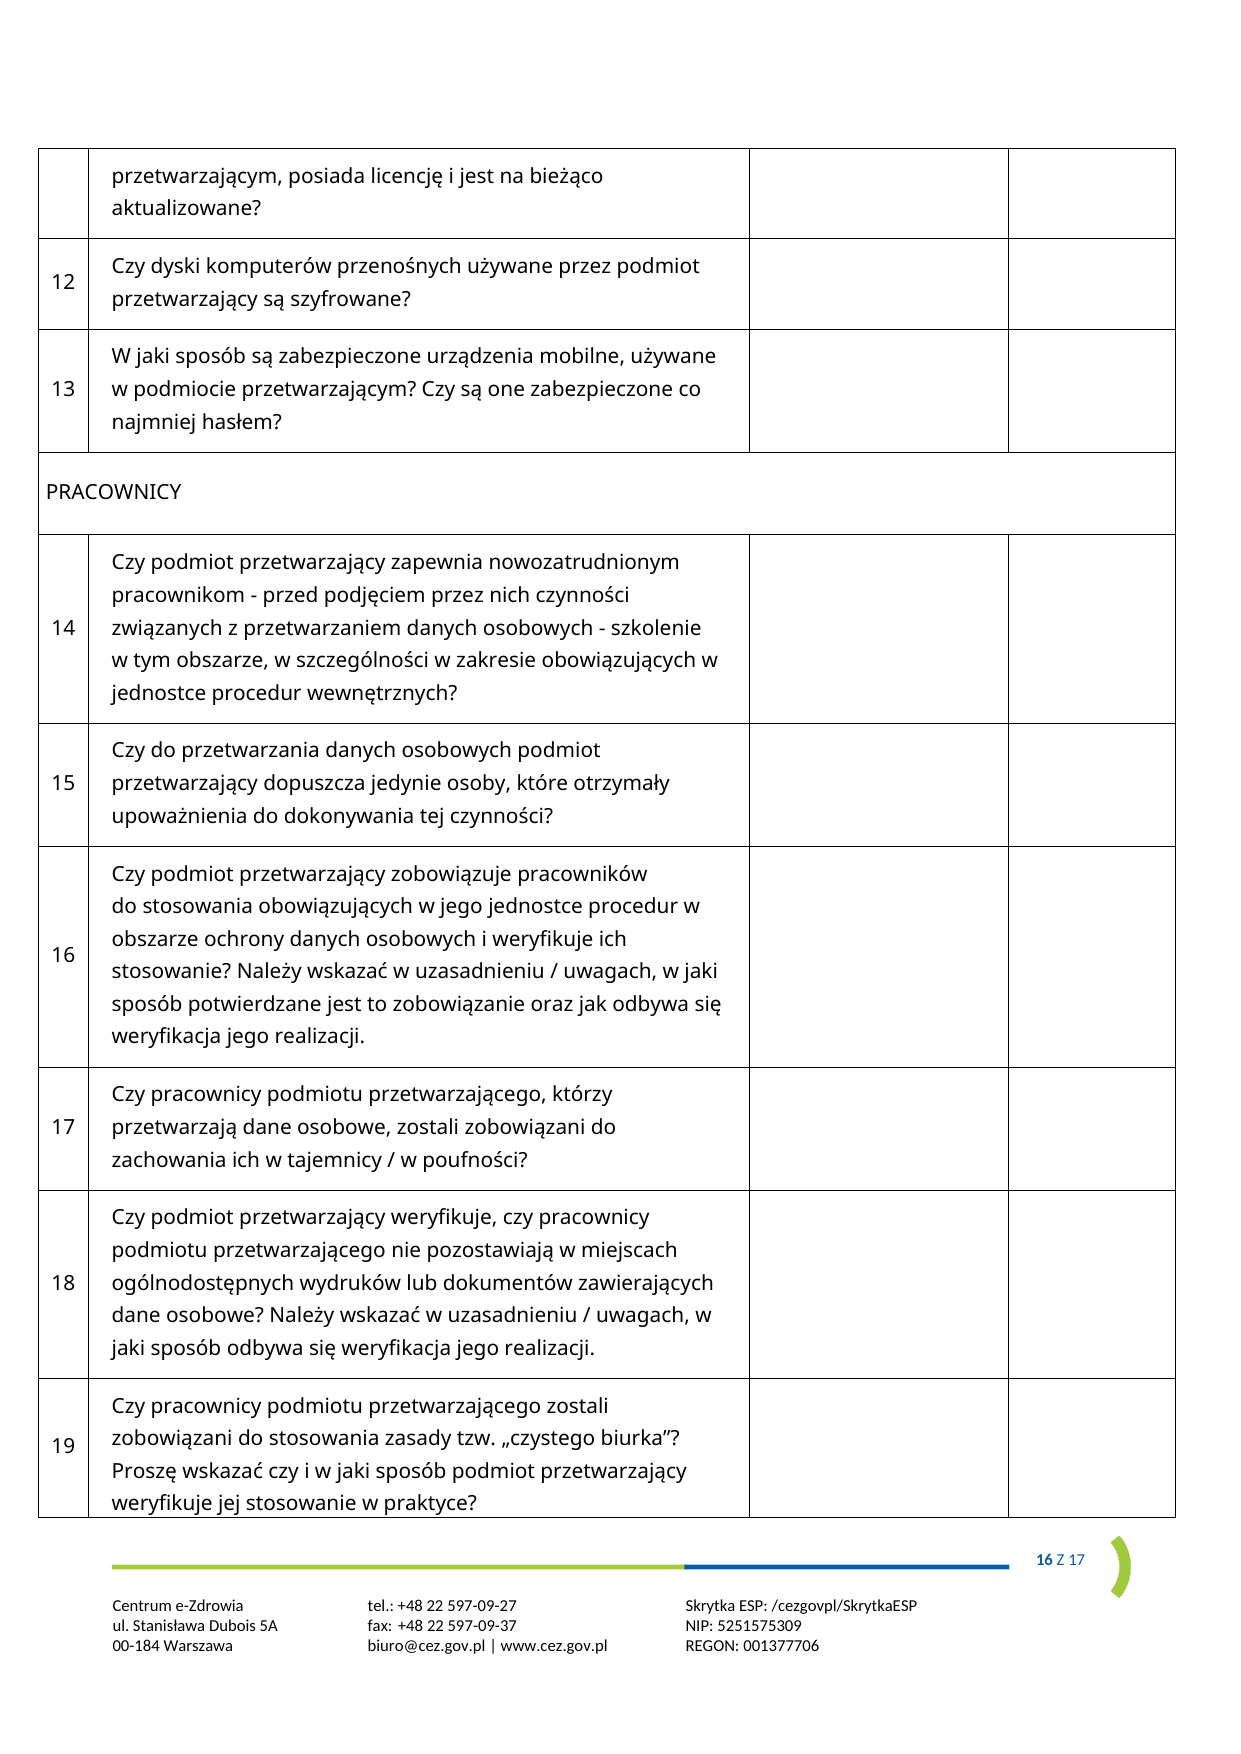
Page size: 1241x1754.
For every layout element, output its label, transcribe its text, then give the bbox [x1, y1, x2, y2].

table_cell [1009, 330, 1175, 452]
table_cell [750, 149, 1008, 238]
table_cell [1009, 1191, 1175, 1378]
table_cell PRACOWNICY [39, 453, 1175, 534]
table_cell Czy do przetwarzania danych osobowych podmiot przetwarzający dopuszcza jedynie osoby, które otrzymały upoważnienia do dokonywania tej czynności? [89, 724, 749, 846]
table_cell [1009, 535, 1175, 723]
table_cell [750, 1068, 1008, 1189]
table_cell Czy pracownicy podmiotu przetwarzającego zostali zobowiązani do stosowania zasady tzw. „czystego biurka”? Proszę wskazać czy i w jaki sposób podmiot przetwarzający weryfikuje jej stosowanie w praktyce? [89, 1379, 749, 1517]
table_cell [750, 535, 1008, 723]
table_cell Czy pracownicy podmiotu przetwarzającego, którzy przetwarzają dane osobowe, zostali zobowiązani do zachowania ich w tajemnicy / w poufności? [89, 1068, 749, 1189]
table_cell [750, 330, 1008, 452]
table_cell 17 [39, 1068, 88, 1189]
table_cell [750, 239, 1008, 328]
picture [1110, 1536, 1131, 1598]
table_cell Czy oprogramowanie, używane w podmiocie przetwarzającym, posiada licencję i jest na bieżąco aktualizowane? [89, 149, 749, 238]
table_cell [1009, 1379, 1175, 1517]
table_cell [750, 1191, 1008, 1378]
table_cell [1009, 239, 1175, 328]
table_cell 15 [39, 724, 88, 846]
table_cell Czy podmiot przetwarzający zapewnia nowozatrudnionym pracownikom - przed podjęciem przez nich czynności związanych z przetwarzaniem danych osobowych - szkolenie w tym obszarze, w szczególności w zakresie obowiązujących w jednostce procedur wewnętrznych? [89, 535, 749, 723]
table_cell 19 [39, 1379, 88, 1517]
table_cell [1009, 149, 1175, 238]
table_cell 11 [39, 149, 88, 238]
table_cell [1009, 1068, 1175, 1189]
table_cell 13 [39, 330, 88, 452]
table_cell 12 [39, 239, 88, 328]
table_cell [1009, 847, 1175, 1066]
table_cell Czy podmiot przetwarzający weryfikuje, czy pracownicy podmiotu przetwarzającego nie pozostawiają w miejscach ogólnodostępnych wydruków lub dokumentów zawierających dane osobowe? Należy wskazać w uzasadnieniu / uwagach, w jaki sposób odbywa się weryfikacja jego realizacji. [89, 1191, 749, 1378]
table_cell W jaki sposób są zabezpieczone urządzenia mobilne, używane w podmiocie przetwarzającym? Czy są one zabezpieczone co najmniej hasłem? [89, 330, 749, 452]
table_cell Czy dyski komputerów przenośnych używane przez podmiot przetwarzający są szyfrowane? [89, 239, 749, 328]
table_cell [750, 724, 1008, 846]
table_cell Czy podmiot przetwarzający zobowiązuje pracowników do stosowania obowiązujących w jego jednostce procedur w obszarze ochrony danych osobowych i weryfikuje ich stosowanie? Należy wskazać w uzasadnieniu / uwagach, w jaki sposób potwierdzane jest to zobowiązanie oraz jak odbywa się weryfikacja jego realizacji. [89, 847, 749, 1066]
table_cell 16 [39, 847, 88, 1066]
table_cell [1009, 724, 1175, 846]
table_cell [750, 1379, 1008, 1517]
table_cell 14 [39, 535, 88, 723]
table_cell 18 [39, 1191, 88, 1378]
table_cell [750, 847, 1008, 1066]
